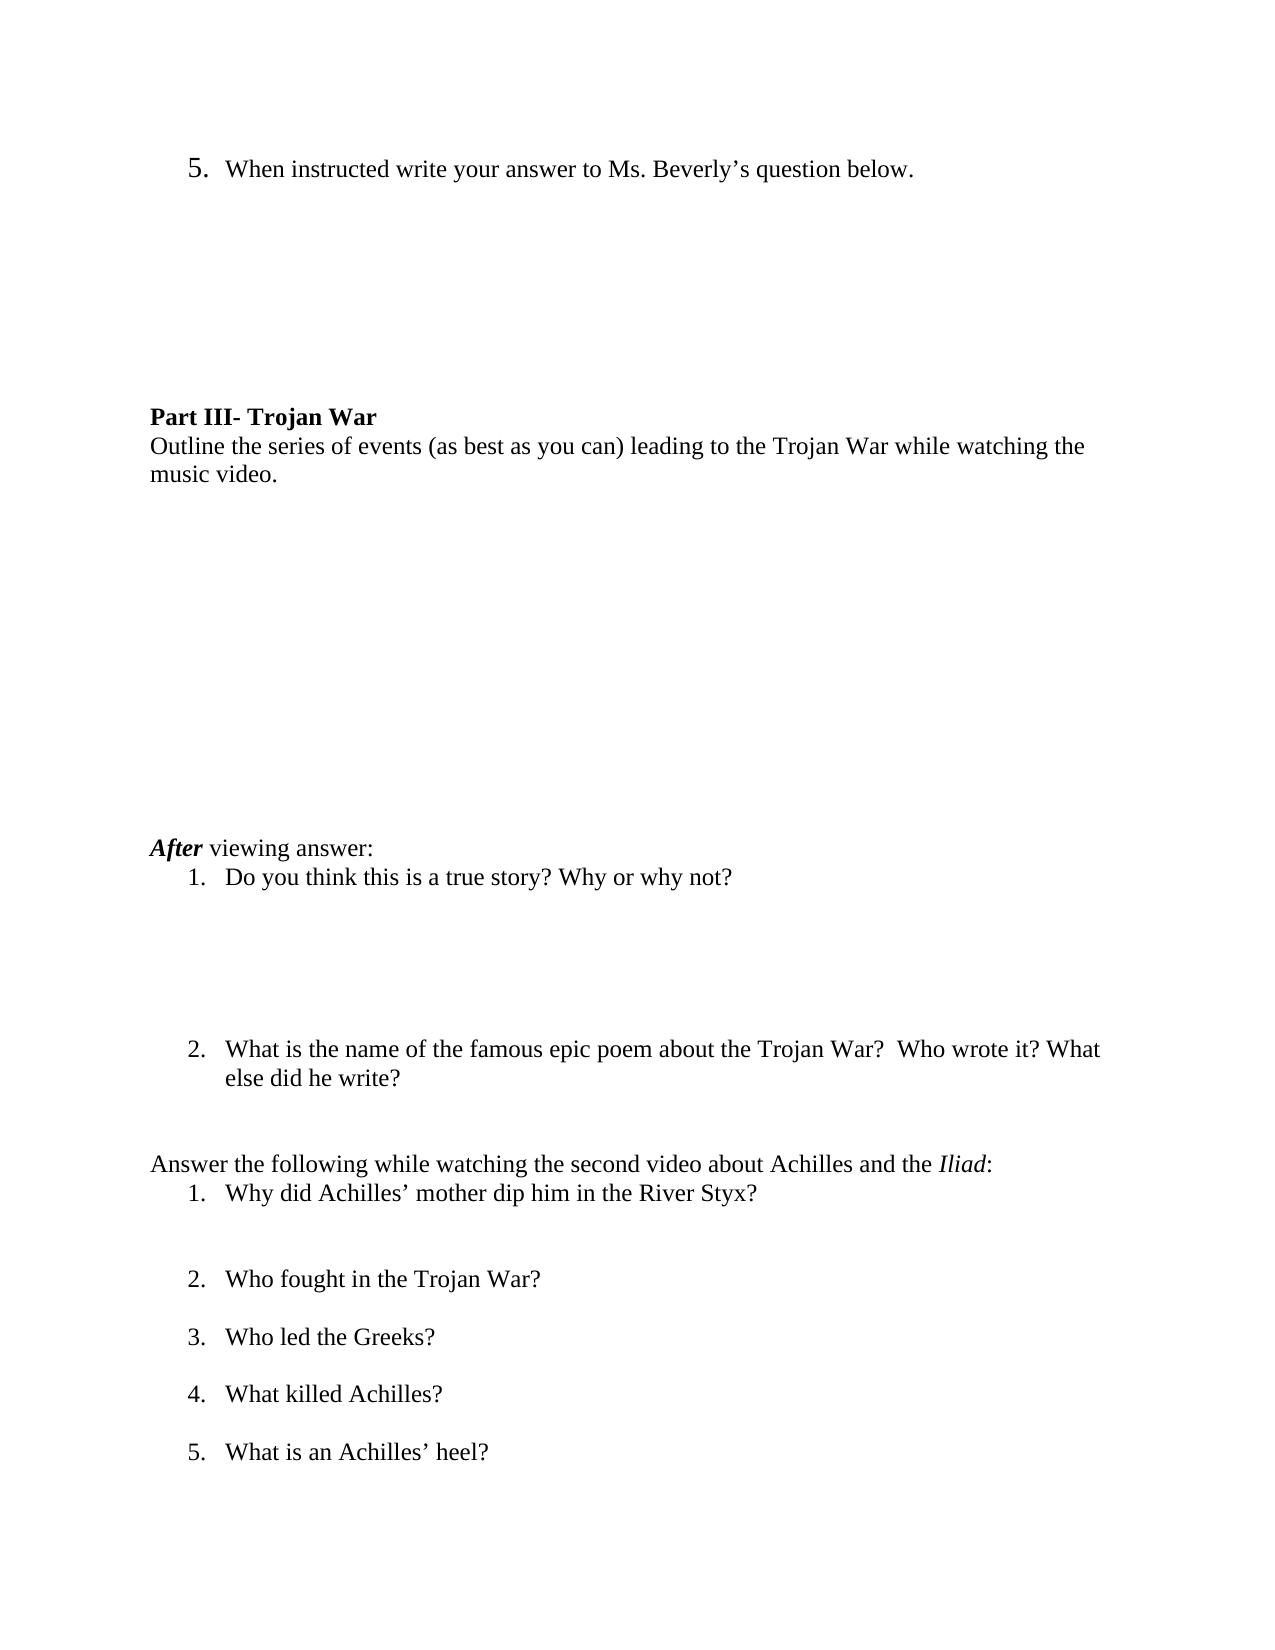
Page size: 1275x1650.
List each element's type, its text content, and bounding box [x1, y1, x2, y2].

text After viewing answer: [150, 833, 1125, 862]
list Do you think this is a true story? Why or why not? [187, 862, 1125, 891]
list Who led the Greeks? [187, 1322, 1125, 1351]
list What is the name of the famous epic poem about the Trojan War? Who wrote it? What else did he write? [187, 1034, 1125, 1092]
text Part III- Trojan War [150, 402, 1125, 431]
list Why did Achilles’ mother dip him in the River Styx? [187, 1178, 1125, 1207]
text Answer the following while watching the second video about Achilles and the Iliad: [150, 1149, 1125, 1178]
list What killed Achilles? [187, 1379, 1125, 1408]
list When instructed write your answer to Ms. Beverly’s question below. [187, 150, 1125, 183]
list What is an Achilles’ heel? [187, 1437, 1125, 1466]
text Outline the series of events (as best as you can) leading to the Trojan War while watching the music video. [150, 431, 1125, 488]
list Who fought in the Trojan War? [187, 1264, 1125, 1293]
